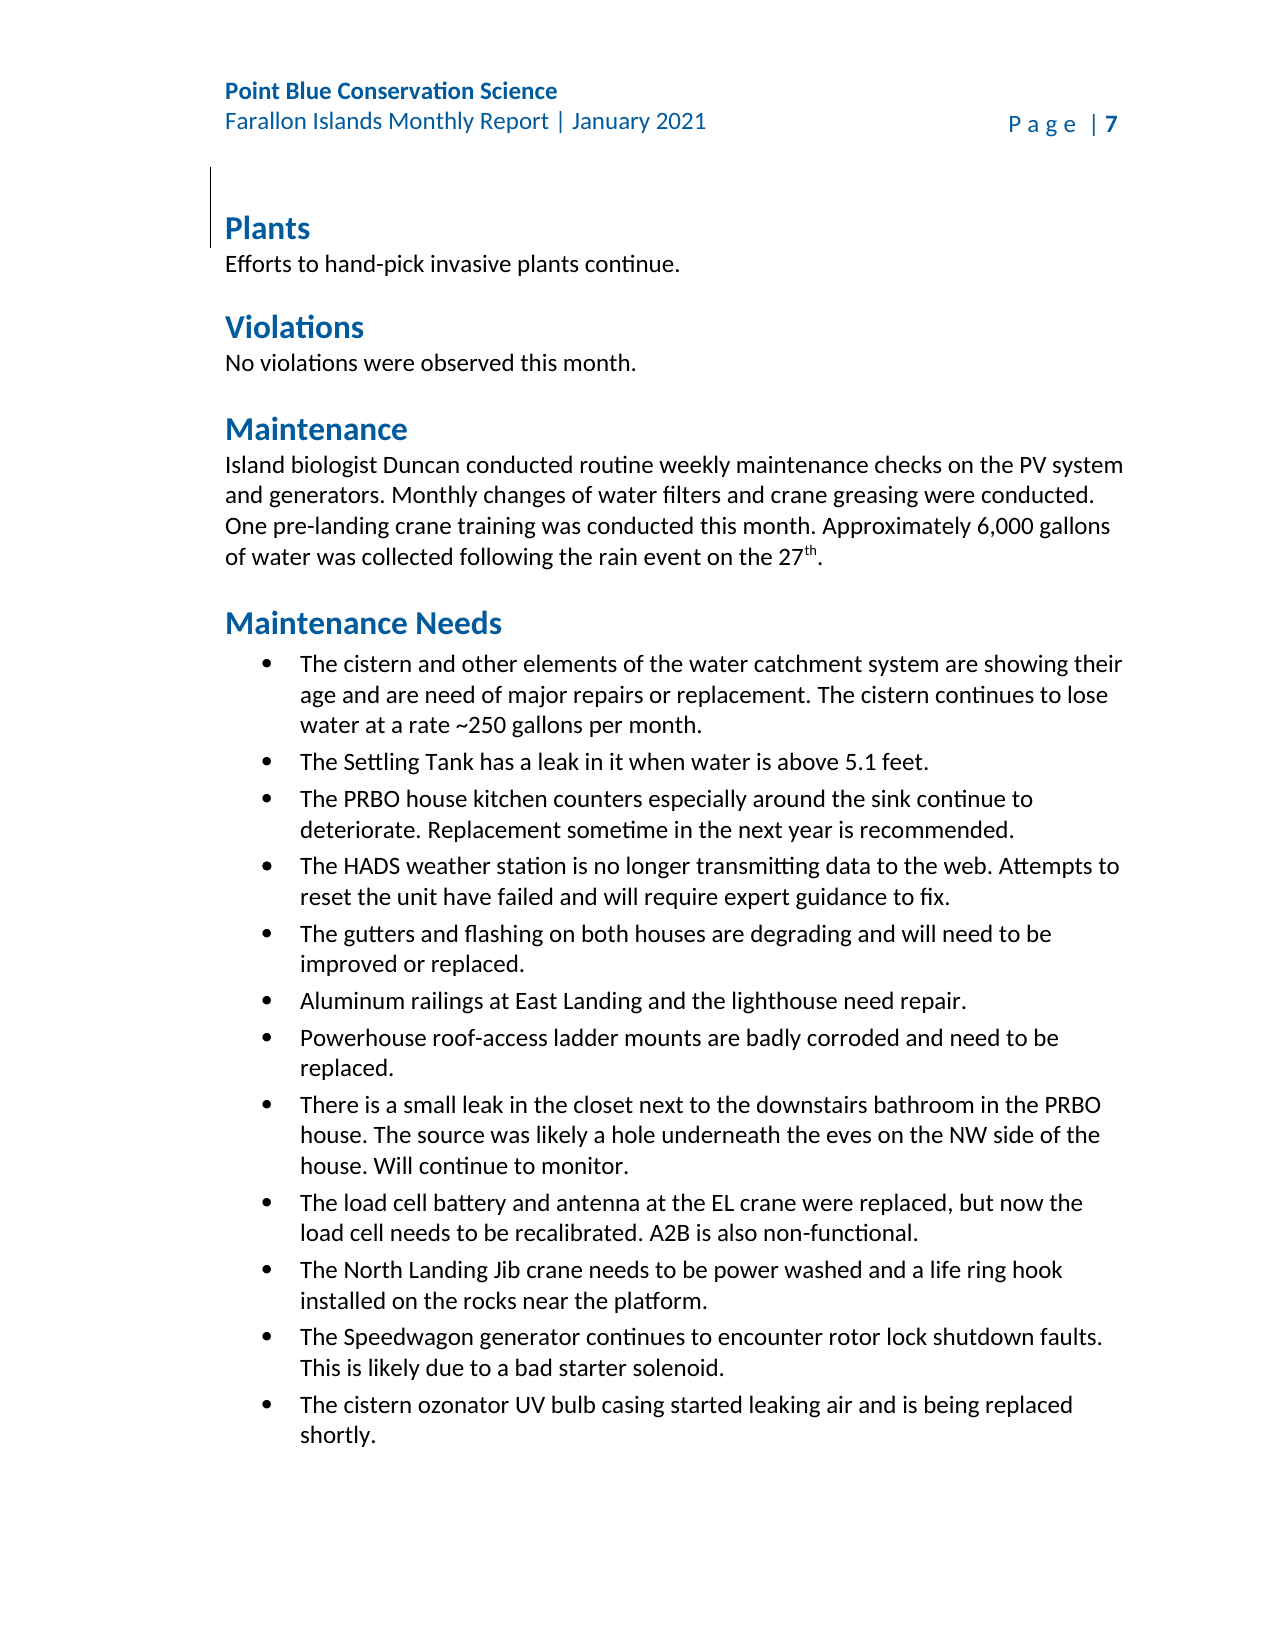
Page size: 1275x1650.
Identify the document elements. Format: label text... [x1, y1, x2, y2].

text No violations were observed this month. [225, 347, 1125, 378]
list There is a small leak in the closet next to the downstairs bathroom in the PRBO house. The source was likely a hole underneath the eves on the NW side of the house. Will continue to monitor. [262, 1089, 1125, 1181]
list The load cell battery and antenna at the EL crane were replaced, but now the load cell needs to be recalibrated. A2B is also non-functional. [262, 1187, 1125, 1248]
text Maintenance Needs [225, 602, 1125, 642]
list The HADS weather station is no longer transmitting data to the web. Attempts to reset the unit have failed and will require expert guidance to fix. [262, 851, 1125, 912]
list The PRBO house kitchen counters especially around the sink continue to deteriorate. Replacement sometime in the next year is recommended. [262, 783, 1125, 844]
list The gutters and flashing on both houses are degrading and will need to be improved or replaced. [262, 918, 1125, 979]
list The cistern ozonator UV bulb casing started leaking air and is being replaced shortly. [262, 1389, 1125, 1450]
text Efforts to hand-pick invasive plants continue. [225, 248, 1125, 278]
text Island biologist Duncan conducted routine weekly maintenance checks on the PV system and generators. Monthly changes of water filters and crane greasing were conducted. One pre-landing crane training was conducted this month. Approximately 6,000 gallons of water was collected following the rain event on the 27th. [225, 449, 1125, 571]
list The Settling Tank has a leak in it when water is above 5.1 feet. [262, 746, 1125, 777]
list The cistern and other elements of the water catchment system are showing their age and are need of major repairs or replacement. The cistern continues to lose water at a rate ~250 gallons per month. [262, 649, 1125, 740]
list The North Landing Jib crane needs to be power washed and a life ring hook installed on the rocks near the platform. [262, 1254, 1125, 1315]
text Maintenance [225, 408, 1125, 449]
text Violations [225, 307, 1125, 347]
list The Speedwagon generator continues to encounter rotor lock shutdown faults. This is likely due to a bad starter solenoid. [262, 1322, 1125, 1383]
list Powerhouse roof-access ladder mounts are badly corroded and need to be replaced. [262, 1022, 1125, 1083]
list Aluminum railings at East Landing and the lighthouse need repair. [262, 985, 1125, 1016]
text Plants [225, 207, 1125, 248]
